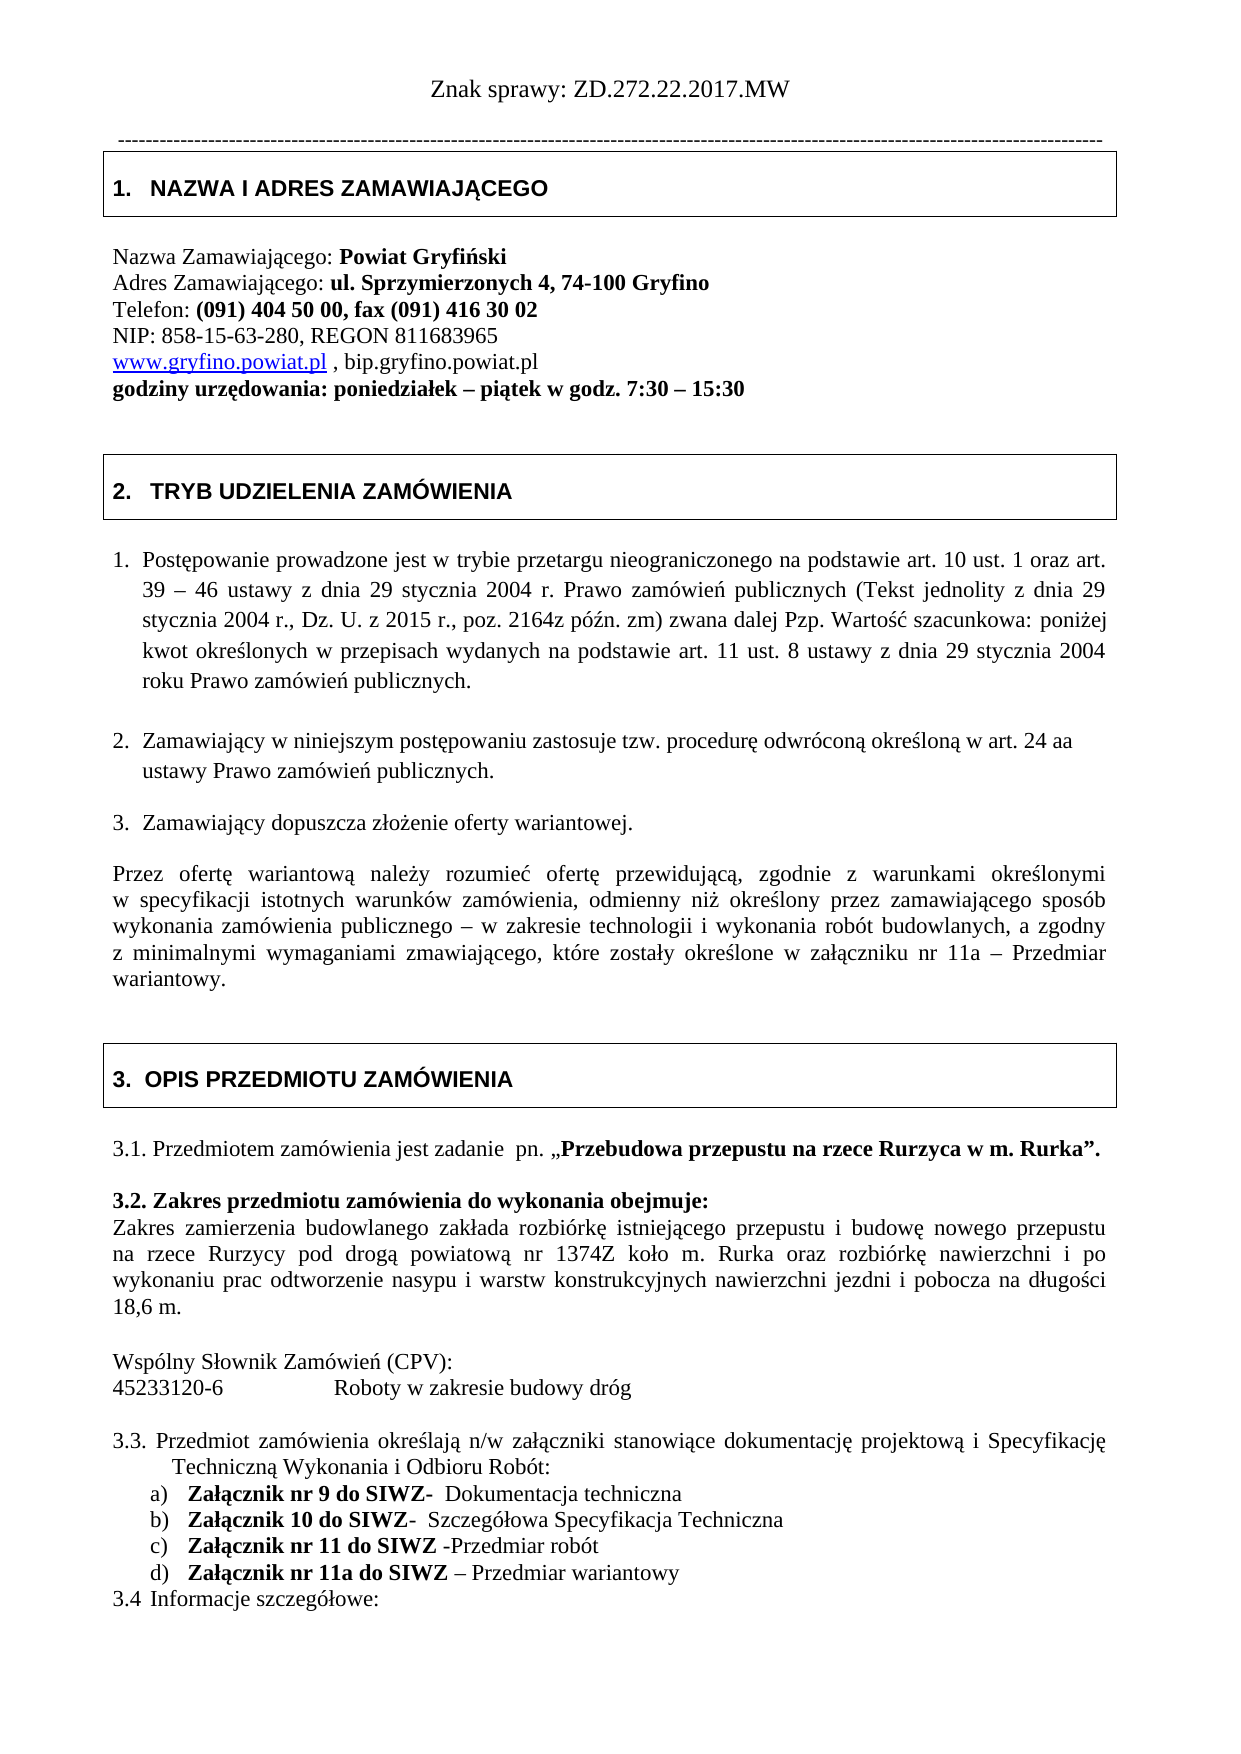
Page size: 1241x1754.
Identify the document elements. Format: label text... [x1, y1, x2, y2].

subtitle Informacje szczegółowe: [112, 1585, 1107, 1611]
text NIP: 858-15-63-280, REGON 811683965 [112, 322, 1107, 348]
text Zakres zamierzenia budowlanego zakłada rozbiórkę istniejącego przepustu i budowę nowego przepustu na rzece Rurzycy pod drogą powiatową nr 1374Z koło m. Rurka oraz rozbiórkę nawierzchni i po wykonaniu prac odtworzenie nasypu i warstw konstrukcyjnych nawierzchni jezdni i pobocza na długości 18,6 m. [112, 1214, 1107, 1319]
list Zamawiający dopuszcza złożenie oferty wariantowej. [112, 808, 1107, 835]
text 45233120-6 Roboty w zakresie budowy dróg [112, 1374, 1107, 1401]
text Telefon: (091) 404 50 00, fax (091) 416 30 02 [112, 296, 1107, 322]
list Załącznik nr 11 do SIWZ -Przedmiar robót [150, 1532, 1107, 1559]
subtitle NAZWA I ADRES ZAMAWIAJĄCEGO [104, 152, 1116, 216]
text 3.2. Zakres przedmiotu zamówienia do wykonania obejmuje: [112, 1187, 1107, 1214]
subtitle 3. OPIS PRZEDMIOTU ZAMÓWIENIA [104, 1044, 1116, 1107]
list Załącznik nr 11a do SIWZ – Przedmiar wariantowy [150, 1559, 1107, 1585]
text Wspólny Słownik Zamówień (CPV): [112, 1348, 1107, 1374]
subtitle TRYB UDZIELENIA ZAMÓWIENIA [104, 455, 1116, 519]
text 3.3. Przedmiot zamówienia określają n/w załączniki stanowiące dokumentację projektową i Specyfikację Techniczną Wykonania i Odbioru Robót: [112, 1427, 1107, 1480]
list Postępowanie prowadzone jest w trybie przetargu nieograniczonego na podstawie art. 10 ust. 1 oraz art. 39 – 46 ustawy z dnia 29 stycznia 2004 r. Prawo zamówień publicznych (Tekst jednolity z dnia 29 stycznia 2004 r., Dz. U. z 2015 r., poz. 2164z późn. zm) zwana dalej Pzp. Wartość szacunkowa: poniżej kwot określonych w przepisach wydanych na podstawie art. 11 ust. 8 ustawy z dnia 29 stycznia 2004 roku Prawo zamówień publicznych. [112, 546, 1107, 693]
text Przez ofertę wariantową należy rozumieć ofertę przewidującą, zgodnie z warunkami określonymi w specyfikacji istotnych warunków zamówienia, odmienny niż określony przez zamawiającego sposób wykonania zamówienia publicznego – w zakresie technologii i wykonania robót budowlanych, a zgodny z minimalnymi wymaganiami zmawiającego, które zostały określone w załączniku nr 11a – Przedmiar wariantowy. [112, 859, 1107, 991]
list Załącznik 10 do SIWZ- Szczegółowa Specyfikacja Techniczna [150, 1506, 1107, 1532]
text Adres Zamawiającego: ul. Sprzymierzonych 4, 74-100 Gryfino [112, 269, 1107, 296]
text Nazwa Zamawiającego: Powiat Gryfiński [112, 243, 1107, 269]
text www.gryfino.powiat.pl , bip.gryfino.powiat.pl [112, 348, 1107, 375]
list Załącznik nr 9 do SIWZ- Dokumentacja techniczna [150, 1480, 1107, 1506]
list Zamawiający w niniejszym postępowaniu zastosuje tzw. procedurę odwróconą określoną w art. 24 aa ustawy Prawo zamówień publicznych. [112, 727, 1107, 784]
text 3.1. Przedmiotem zamówienia jest zadanie pn. „Przebudowa przepustu na rzece Rurzyca w m. Rurka”. [112, 1135, 1107, 1161]
text godziny urzędowania: poniedziałek – piątek w godz. 7:30 – 15:30 [112, 375, 1107, 401]
